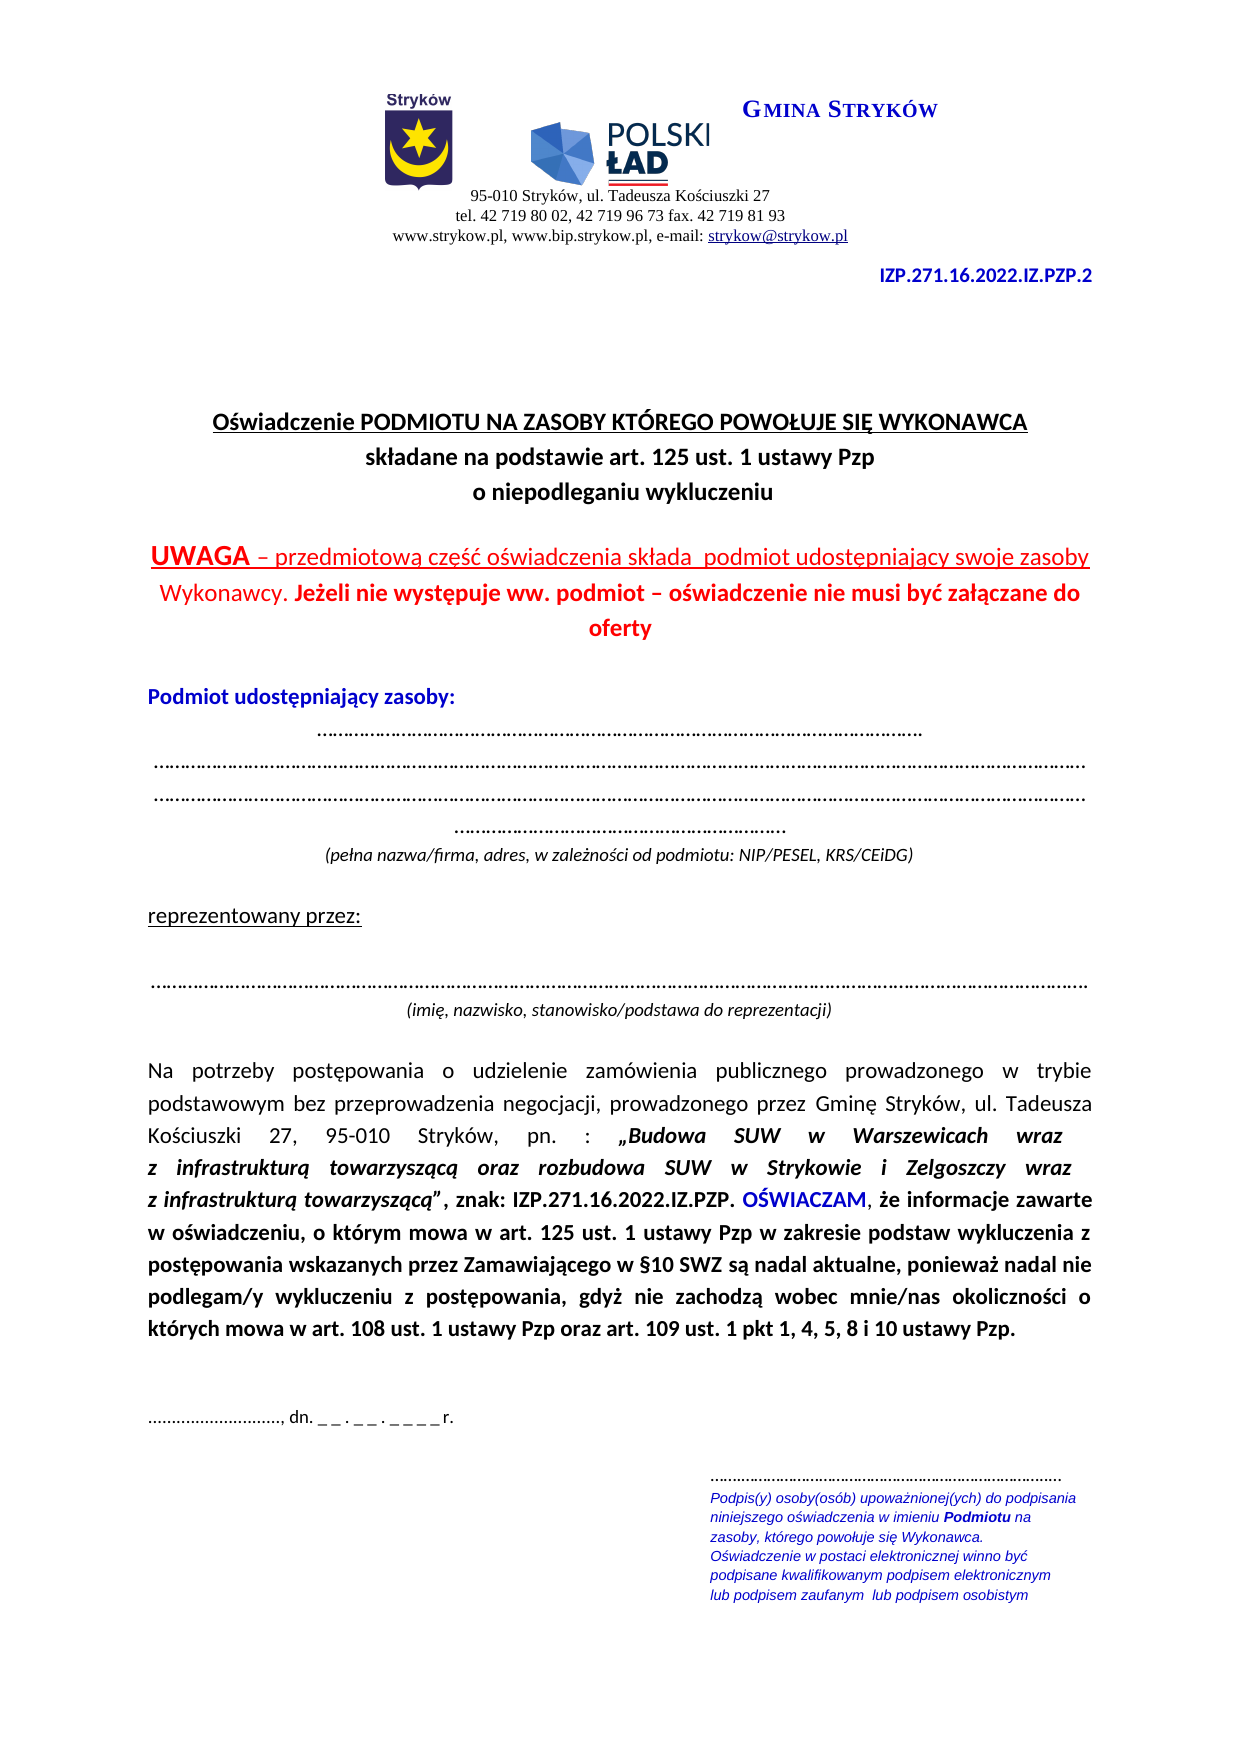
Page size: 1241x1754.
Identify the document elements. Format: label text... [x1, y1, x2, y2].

text Podmiot udostępniający zasoby: [148, 682, 1093, 710]
text …………………………………………………………………………………………………….………………………………………………………………………………………………………………………………………………………………………………………………………………………………………………………………………………………………………………………………………………………………………………… [148, 714, 1093, 839]
text Oświadczenie PODMIOTU NA ZASOBY KTÓREGO POWOŁUJE SIĘ WYKONAWCA [148, 406, 1093, 436]
text Na potrzeby postępowania o udzielenie zamówienia publicznego prowadzonego w trybie podstawowym bez przeprowadzenia negocjacji, prowadzonego przez Gminę Stryków, ul. Tadeusza Kościuszki 27, 95-010 Stryków, pn. : „Budowa SUW w Warszewicach wraz z infrastrukturą towarzyszącą oraz rozbudowa SUW w Strykowie i Zelgoszczy wraz z infrastrukturą towarzyszącą”, znak: IZP.271.16.2022.IZ.PZP. OŚWIACZAM, że informacje zawarte w oświadczeniu, o którym mowa w art. 125 ust. 1 ustawy Pzp w zakresie podstaw wykluczenia z postępowania wskazanych przez Zamawiającego w §10 SWZ są nadal aktualne, ponieważ nadal nie podlegam/y wykluczeniu z postępowania, gdyż nie zachodzą wobec mnie/nas okoliczności o których mowa w art. 108 ust. 1 ustawy Pzp oraz art. 109 ust. 1 pkt 1, 4, 5, 8 i 10 ustawy Pzp. [148, 1057, 1093, 1342]
text reprezentowany przez: [148, 902, 1093, 929]
text ……………………………………………………………………………………………………………………………………………………………. [148, 966, 1093, 994]
text Oświadczenie w postaci elektronicznej winno być podpisane kwalifikowanym podpisem elektronicznym [710, 1548, 1085, 1584]
text lub podpisem zaufanym lub podpisem osobistym [710, 1586, 1085, 1603]
text …….……………………………………………………………..… [148, 1431, 1093, 1486]
picture [385, 94, 453, 191]
picture [531, 122, 710, 186]
text o niepodleganiu wykluczeniu [148, 476, 1093, 506]
text ............................, dn. _ _ . _ _ . _ _ _ _ r. [148, 1405, 1093, 1428]
text (imię, nazwisko, stanowisko/podstawa do reprezentacji) [148, 998, 1093, 1021]
text UWAGA – przedmiotową część oświadczenia składa podmiot udostępniający swoje zasoby Wykonawcy. Jeżeli nie występuje ww. podmiot – oświadczenie nie musi być załączane do oferty [148, 537, 1093, 643]
text składane na podstawie art. 125 ust. 1 ustawy Pzp [148, 441, 1093, 471]
text (pełna nazwa/firma, adres, w zależności od podmiotu: NIP/PESEL, KRS/CEiDG) [148, 843, 1093, 866]
text Podpis(y) osoby(osób) upoważnionej(ych) do podpisania niniejszego oświadczenia w imieniu Podmiotu na zasoby, którego powołuje się Wykonawca. [710, 1490, 1085, 1545]
